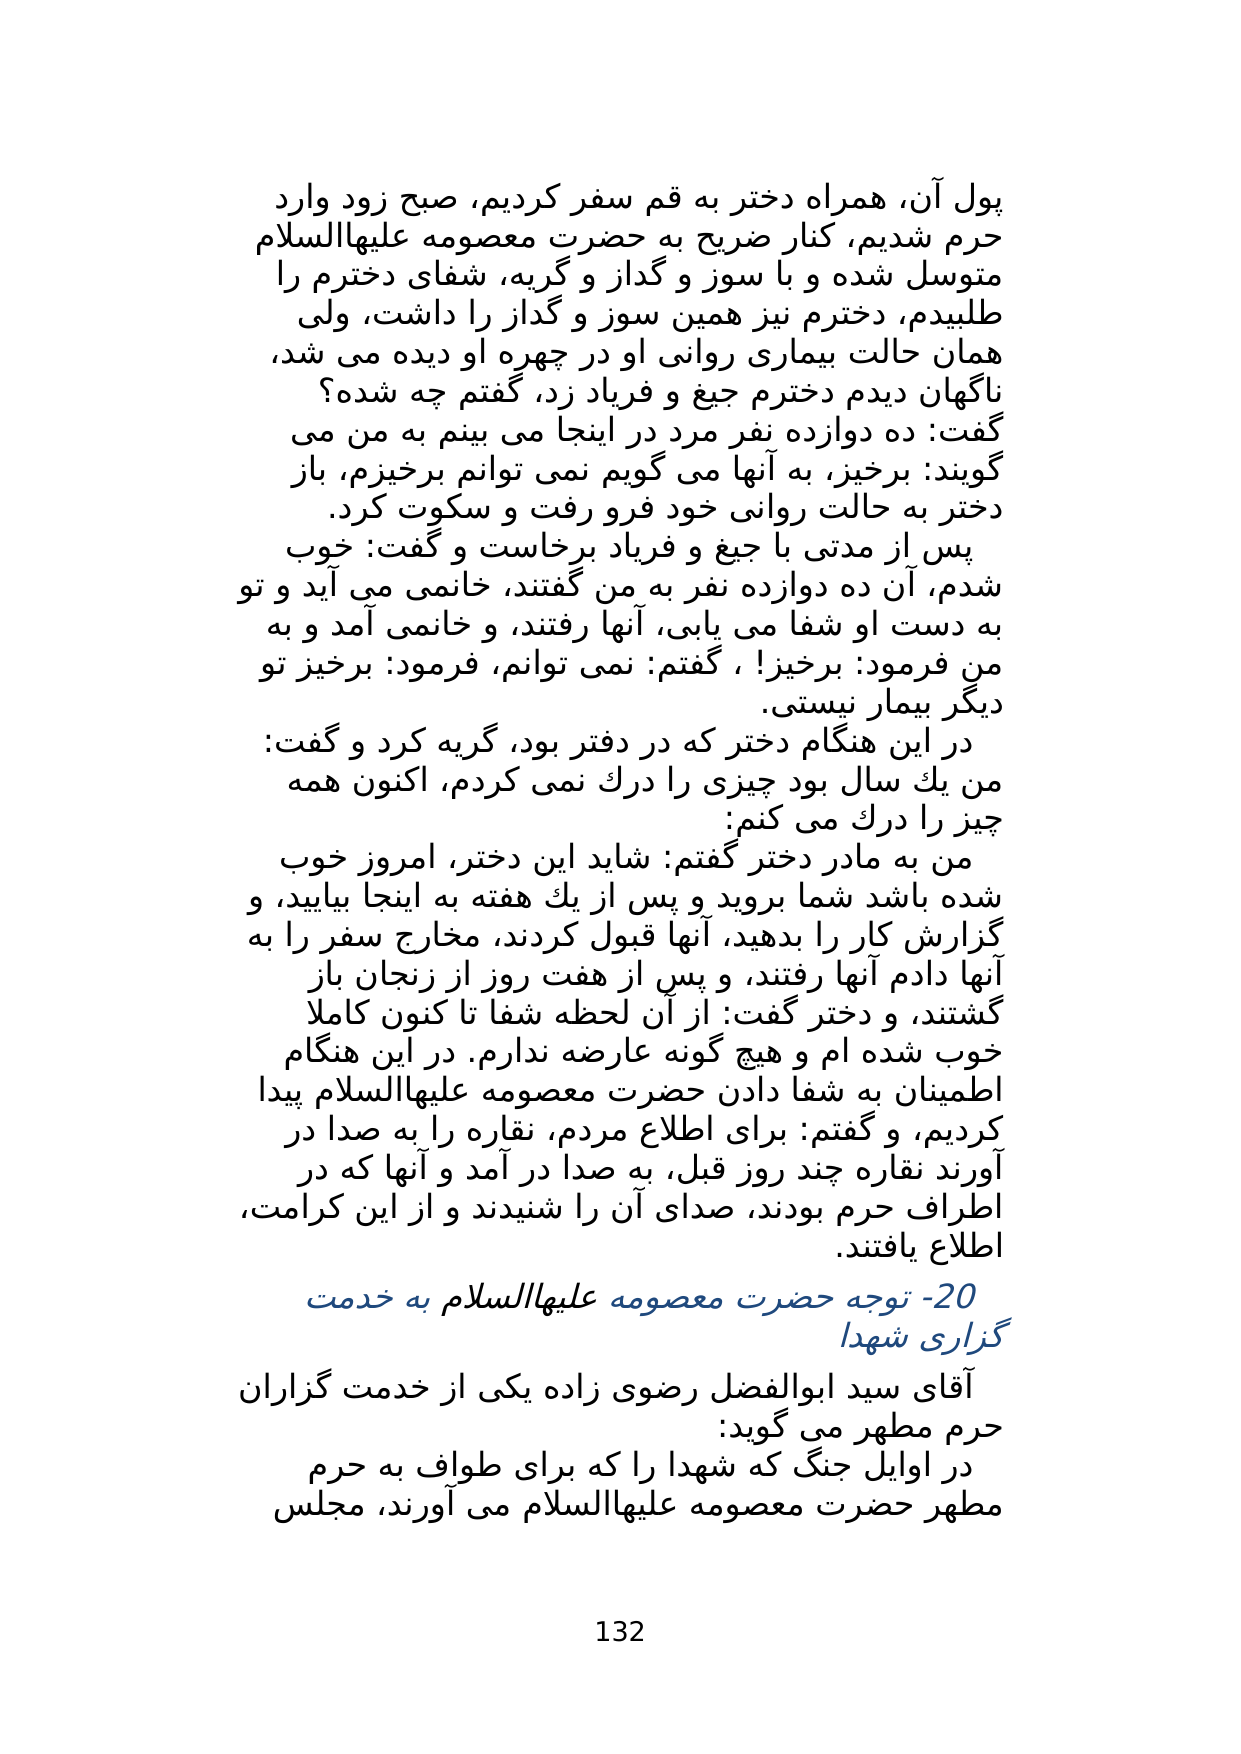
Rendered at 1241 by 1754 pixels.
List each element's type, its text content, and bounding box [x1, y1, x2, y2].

text پس از مدتى با جيغ و فرياد برخاست و گفت: خوب شدم، آن ده دوازده نفر به من گفتند، خانمى مى آيد و تو به دست او شفا مى يابى، آنها رفتند، و خانمى آمد و به من فرمود: برخيز! ، گفتم: نمى توانم، فرمود: برخيز تو ديگر بيمار نيستى. [236, 527, 1004, 721]
text آقاى سيد ابوالفضل رضوى زاده يكى از خدمت گزاران حرم مطهر مى گويد: [236, 1368, 1004, 1446]
subtitle 20- توجه حضرت معصومه عليها‌السلام به خدمت گزارى شهدا [236, 1278, 1004, 1355]
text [236, 1446, 1004, 1523]
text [236, 177, 1004, 527]
text در اين هنگام دختر كه در دفتر بود، گريه كرد و گفت: من يك سال بود چيزى را درك نمى كردم، اكنون همه چيز را درك مى كنم: [236, 721, 1004, 838]
text من به مادر دختر گفتم: شايد اين دختر، امروز خوب شده باشد شما برويد و پس از يك هفته به اينجا بياييد، و گزارش كار را بدهيد، آنها قبول كردند، مخارج سفر را به آنها دادم آنها رفتند، و پس از هفت روز از زنجان باز گشتند، و دختر گفت: از آن لحظه شفا تا كنون كاملا خوب شده ام و هيچ گونه عارضه ندارم. در اين هنگام اطمينان به شفا دادن حضرت معصومه عليها‌السلام پيدا كرديم، و گفتم: براى اطلاع مردم، نقاره را به صدا در آورند نقاره چند روز قبل، به صدا در آمد و آنها كه در اطراف حرم بودند، صداى آن را شنيدند و از اين كرامت، اطلاع يافتند. [236, 838, 1004, 1265]
